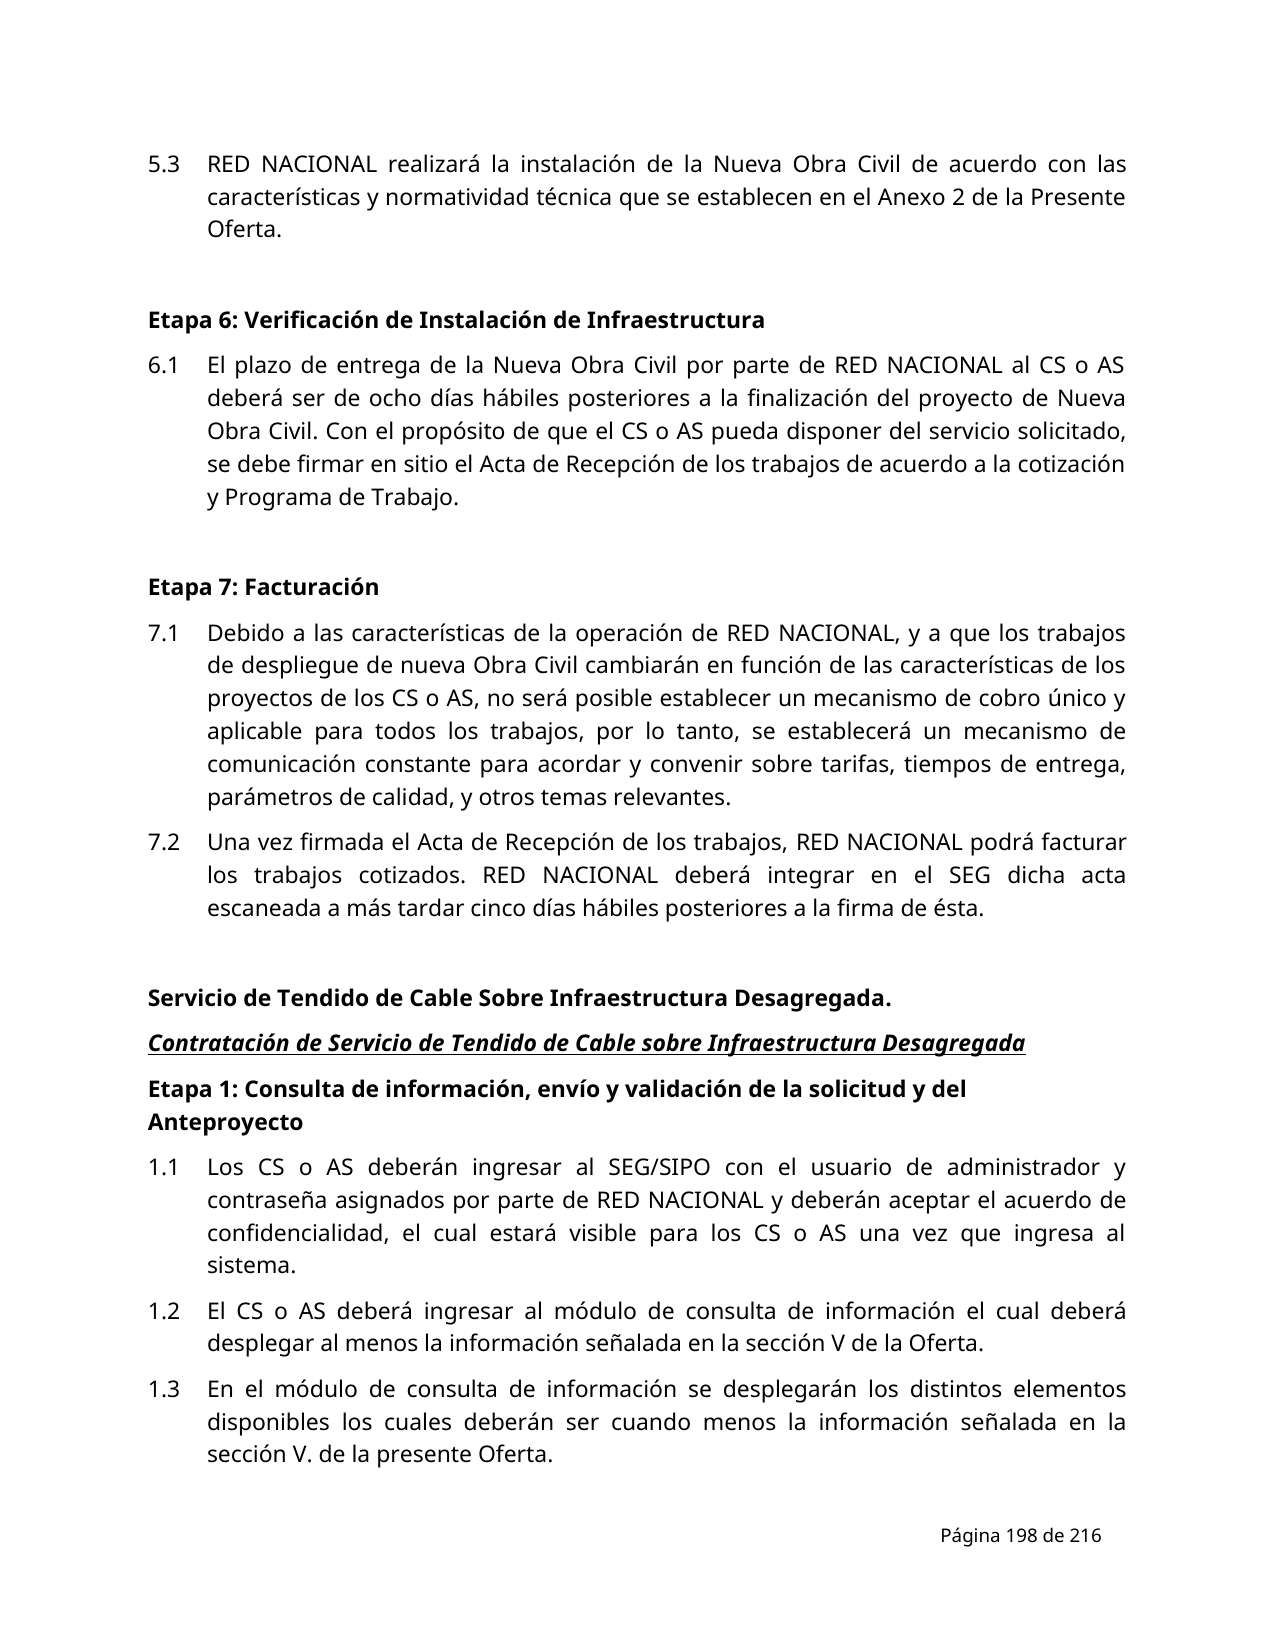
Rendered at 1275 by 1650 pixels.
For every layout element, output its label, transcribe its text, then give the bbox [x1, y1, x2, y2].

text 1.1 Los CS o AS deberán ingresar al SEG/SIPO con el usuario de administrador y contraseña asignados por parte de RED NACIONAL y deberán aceptar el acuerdo de confidencialidad, el cual estará visible para los CS o AS una vez que ingresa al sistema. [148, 1151, 1127, 1281]
text 6.1 El plazo de entrega de la Nueva Obra Civil por parte de RED NACIONAL al CS o AS deberá ser de ocho días hábiles posteriores a la finalización del proyecto de Nueva Obra Civil. Con el propósito de que el CS o AS pueda disponer del servicio solicitado, se debe firmar en sitio el Acta de Recepción de los trabajos de acuerdo a la cotización y Programa de Trabajo. [148, 349, 1127, 512]
text 1.3 En el módulo de consulta de información se desplegarán los distintos elementos disponibles los cuales deberán ser cuando menos la información señalada en la sección V. de la presente Oferta. [148, 1373, 1127, 1469]
text 7.1 Debido a las características de la operación de RED NACIONAL, y a que los trabajos de despliegue de nueva Obra Civil cambiarán en función de las características de los proyectos de los CS o AS, no será posible establecer un mecanismo de cobro único y aplicable para todos los trabajos, por lo tanto, se establecerá un mecanismo de comunicación constante para acordar y convenir sobre tarifas, tiempos de entrega, parámetros de calidad, y otros temas relevantes. [148, 616, 1127, 812]
text Etapa 7: Facturación [148, 571, 1127, 602]
text Servicio de Tendido de Cable Sobre Infraestructura Desagregada. [148, 982, 1127, 1013]
text 5.3 RED NACIONAL realizará la instalación de la Nueva Obra Civil de acuerdo con las características y normatividad técnica que se establecen en el Anexo 2 de la Presente Oferta. [148, 148, 1127, 244]
text 7.2 Una vez firmada el Acta de Recepción de los trabajos, RED NACIONAL podrá facturar los trabajos cotizados. RED NACIONAL deberá integrar en el SEG dicha acta escaneada a más tardar cinco días hábiles posteriores a la firma de ésta. [148, 826, 1127, 923]
text Etapa 1: Consulta de información, envío y validación de la solicitud y del Anteproyecto [148, 1073, 1127, 1137]
text Etapa 6: Verificación de Instalación de Infraestructura [148, 304, 1127, 335]
text Contratación de Servicio de Tendido de Cable sobre Infraestructura Desagregada [148, 1027, 1127, 1059]
text 1.2 El CS o AS deberá ingresar al módulo de consulta de información el cual deberá desplegar al menos la información señalada en la sección V de la Oferta. [148, 1294, 1127, 1359]
